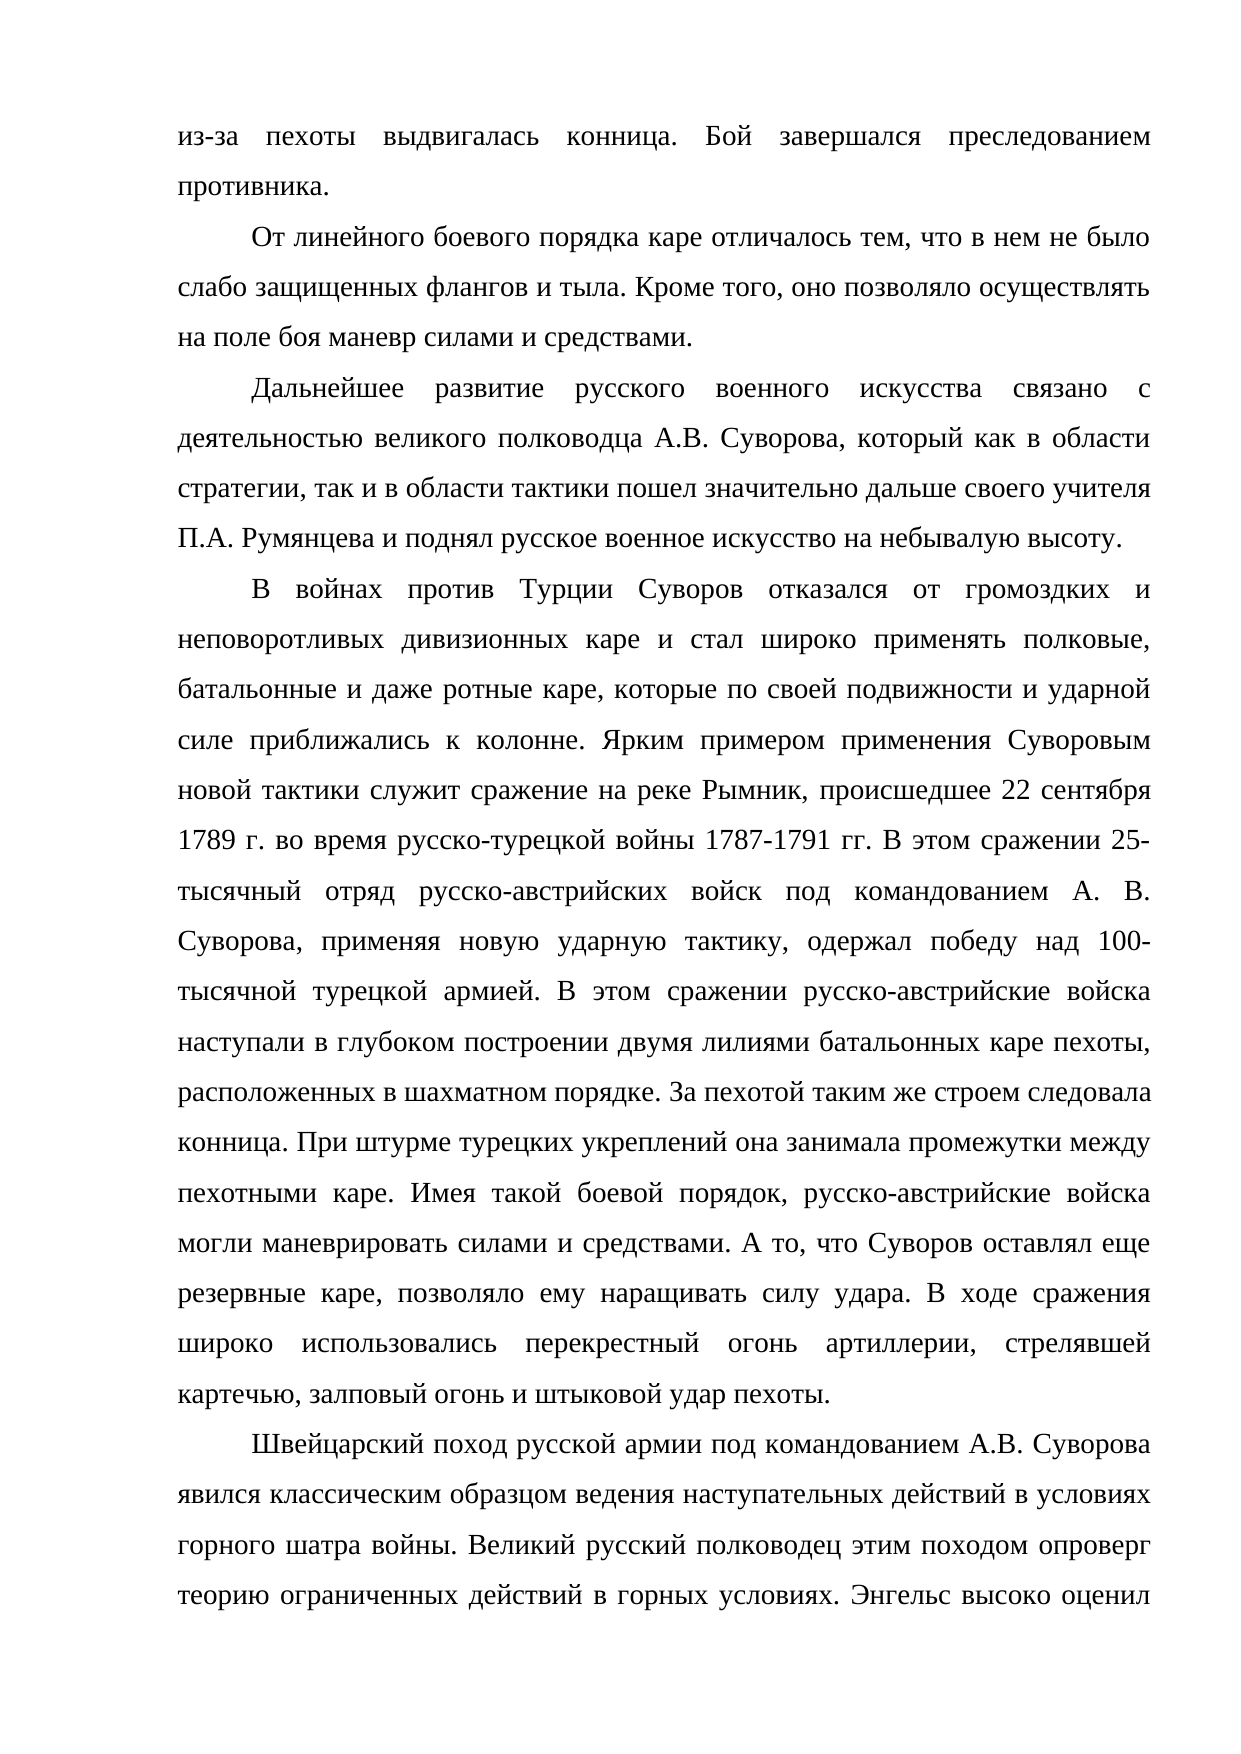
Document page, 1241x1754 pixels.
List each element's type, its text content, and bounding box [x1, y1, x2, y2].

text В войнах против Турции Суворов отказался от громоздких и неповоротливых дивизионных каре и стал широко применять полковые, батальонные и даже ротные каре, которые по своей подвижности и ударной силе приближались к колонне. Ярким примером применения Суворовым новой тактики служит сражение на реке Рымник, происшедшее 22 сентября 1789 г. во время русско-турецкой войны 1787-1791 гг. В этом сражении 25-тысячный отряд русско-австрийских войск под командованием А. В. Суворова, применяя новую ударную тактику, одержал победу над 100-тысячной турецкой армией. В этом сражении русско-австрийские войска наступали в глубоком построении двумя лилиями батальонных каре пехоты, расположенных в шахматном порядке. За пехотой таким же строем следовала конница. При штурме турецких укреплений она занимала промежутки между пехотными каре. Имея такой боевой порядок, русско-австрийские войска могли маневрировать силами и средствами. А то, что Суворов оставлял еще резервные каре, позволяло ему наращивать силу удара. В ходе сражения широко использовались перекрестный огонь артиллерии, стрелявшей картечью, залповый огонь и штыковой удар пехоты. [177, 571, 1152, 1409]
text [177, 118, 1152, 202]
text Дальнейшее развитие русского военного искусства связано с деятельностью великого полководца А.В. Суворова, который как в области стратегии, так и в области тактики пошел значительно дальше своего учителя П.А. Румянцева и поднял русское военное искусство на небывалую высоту. [177, 370, 1152, 554]
text От линейного боевого порядка каре отличалось тем, что в нем не было слабо защищенных флангов и тыла. Кроме того, оно позволяло осуществлять на поле боя маневр силами и средствами. [177, 219, 1152, 353]
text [177, 1426, 1152, 1611]
